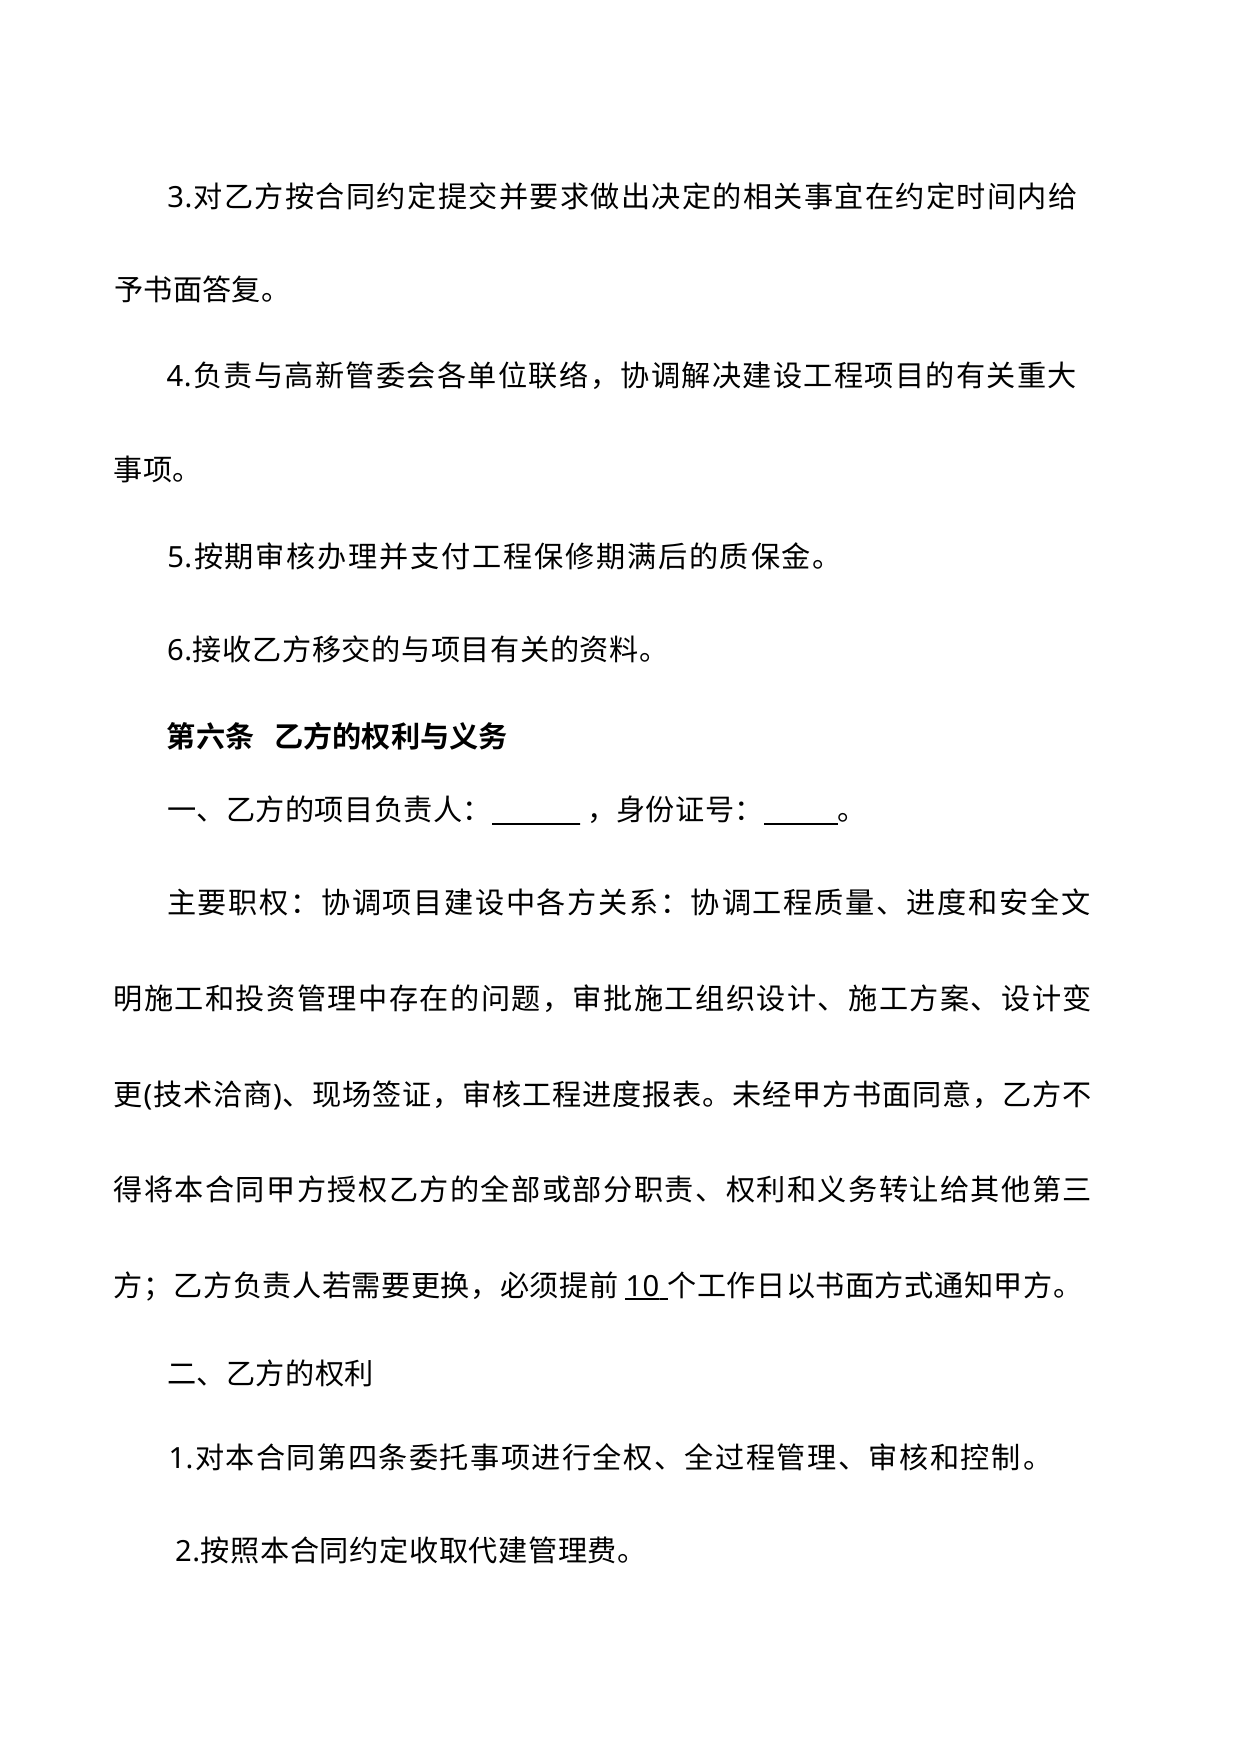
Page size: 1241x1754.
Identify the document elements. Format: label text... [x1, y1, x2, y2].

text 一、乙方的项目负责人： ，身份证号： 。 [167, 786, 1128, 829]
text 二、乙方的权利 [167, 1339, 1128, 1404]
text 1.对本合同第四条委托事项进行全权、全过程管理、审核和控制。 2.按照本合同约定收取代建管理费。 [167, 1423, 1023, 1581]
text 4.负责与高新管委会各单位联络，协调解决建设工程项目的有关重大事项。 [114, 342, 1079, 500]
text 第六条 乙方的权利与义务 [167, 703, 1128, 768]
text 主要职权：协调项目建设中各方关系：协调工程质量、进度和安全文明施工和投资管理中存在的问题，审批施工组织设计、施工方案、设计变更(技术洽商)、现场签证，审核工程进度报表。未经甲方书面同意，乙方不得将本合同甲方授权乙方的全部或部分职责、权利和义务转让给其他第三方；乙方负责人若需要更换，必须提前 10 个工作日以书面方式通知甲方。 [113, 869, 1092, 1316]
text 5.按期审核办理并支付工程保修期满后的质保金。 6.接收乙方移交的与项目有关的资料。 [167, 522, 843, 680]
text 3.对乙方按合同约定提交并要求做出决定的相关事宜在约定时间内给予书面答复。 [114, 162, 1079, 320]
